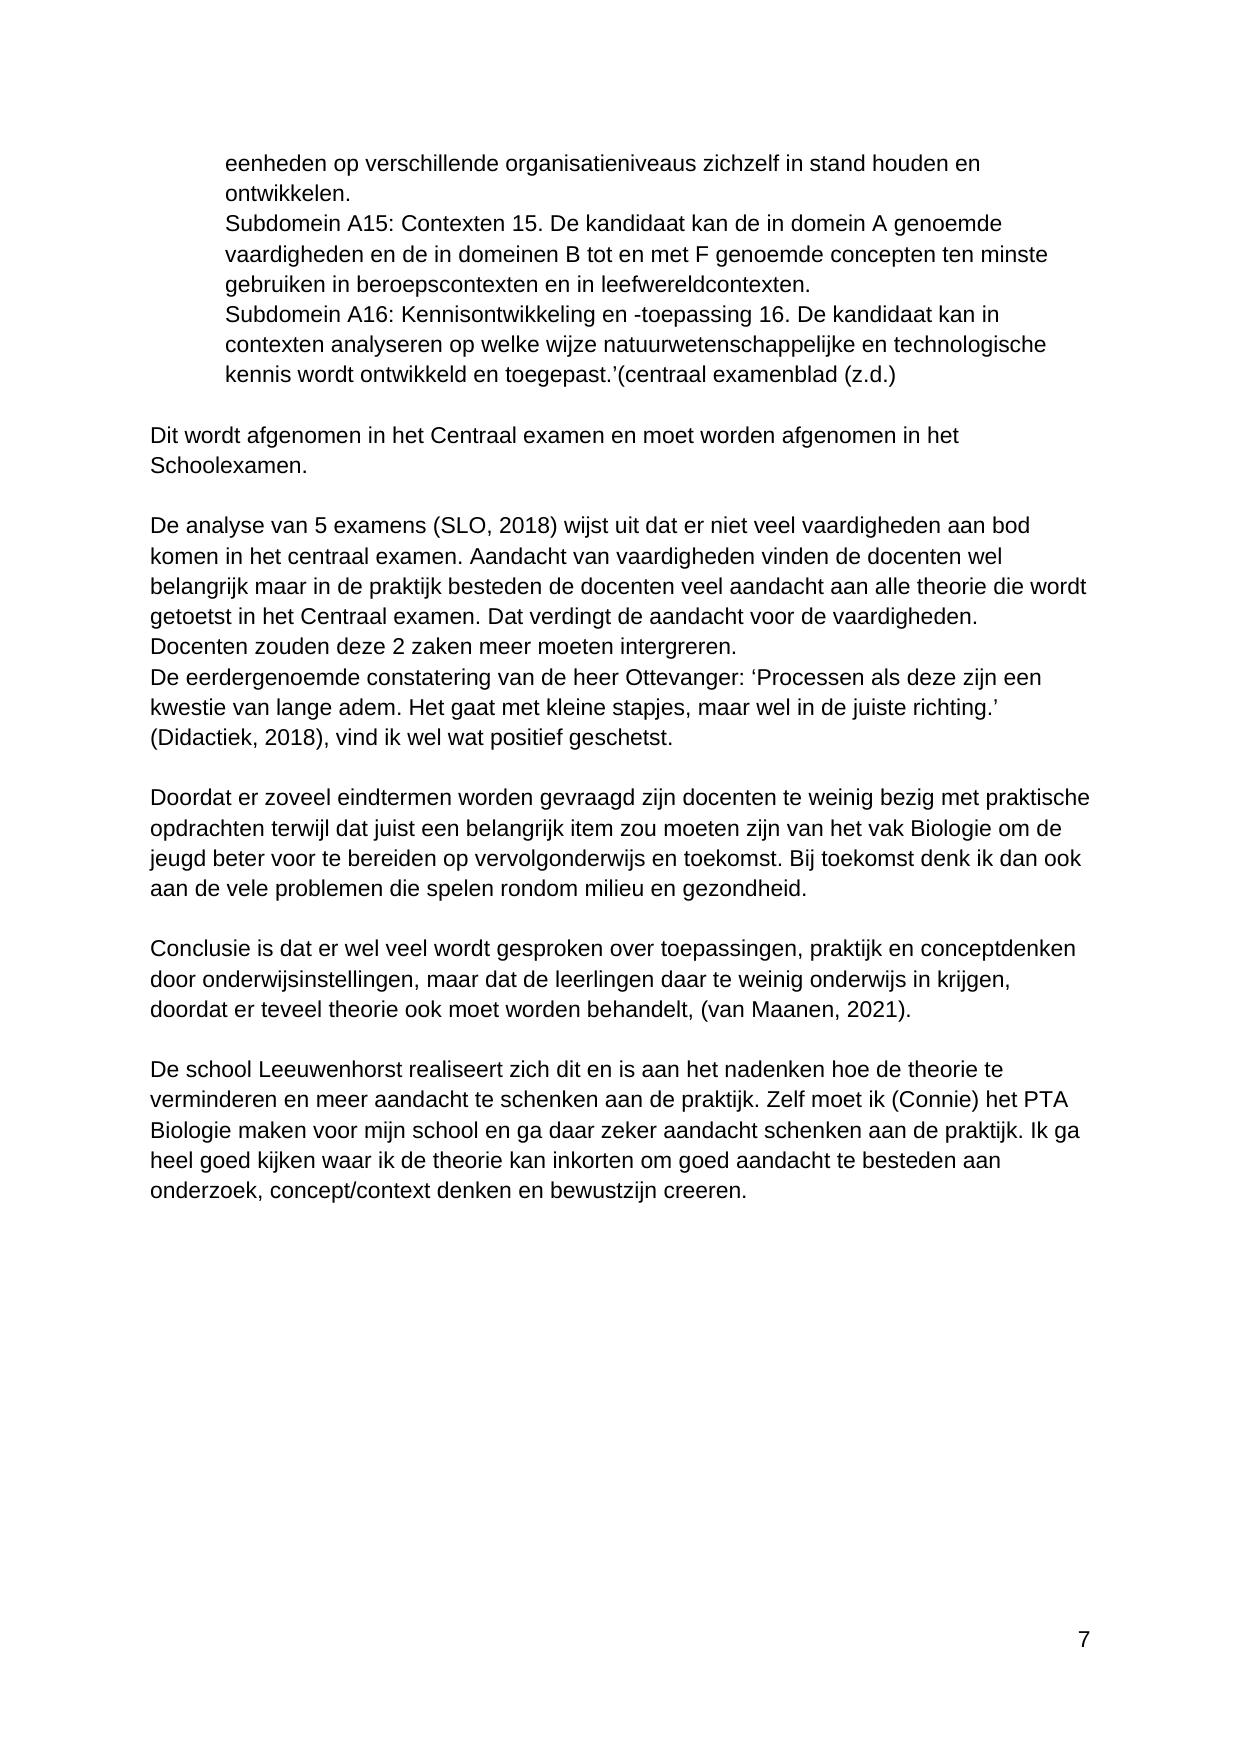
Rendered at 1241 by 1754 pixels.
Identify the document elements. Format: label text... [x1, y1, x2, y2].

text Subdomein A15: Contexten 15. De kandidaat kan de in domein A genoemde vaardigheden en de in domeinen B tot en met F genoemde concepten ten minste gebruiken in beroepscontexten en in leefwereldcontexten. [225, 210, 1090, 297]
text De eerdergenoemde constatering van de heer Ottevanger: ‘Processen als deze zijn een kwestie van lange adem. Het gaat met kleine stapjes, maar wel in de juiste richting.’ (Didactiek, 2018), vind ik wel wat positief geschetst. [150, 663, 1090, 750]
text Doordat er zoveel eindtermen worden gevraagd zijn docenten te weinig bezig met praktische opdrachten terwijl dat juist een belangrijk item zou moeten zijn van het vak Biologie om de jeugd beter voor te bereiden op vervolgonderwijs en toekomst. Bij toekomst denk ik dan ook aan de vele problemen die spelen rondom milieu en gezondheid. [150, 784, 1090, 901]
text Conclusie is dat er wel veel wordt gesproken over toepassingen, praktijk en conceptdenken door onderwijsinstellingen, maar dat de leerlingen daar te weinig onderwijs in krijgen, doordat er teveel theorie ook moet worden behandelt, (van Maanen, 2021). [150, 935, 1090, 1022]
text Docenten zouden deze 2 zaken meer moeten intergreren. [150, 633, 1090, 660]
text De school Leeuwenhorst realiseert zich dit en is aan het nadenken hoe de theorie te verminderen en meer aandacht te schenken aan de praktijk. Zelf moet ik (Connie) het PTA Biologie maken voor mijn school en ga daar zeker aandacht schenken aan de praktijk. Ik ga heel goed kijken waar ik de theorie kan inkorten om goed aandacht te besteden aan onderzoek, concept/context denken en bewustzijn creeren. [150, 1056, 1090, 1203]
text De analyse van 5 examens (SLO, 2018) wijst uit dat er niet veel vaardigheden aan bod komen in het centraal examen. Aandacht van vaardigheden vinden de docenten wel belangrijk maar in de praktijk besteden de docenten veel aandacht aan alle theorie die wordt getoetst in het Centraal examen. Dat verdingt de aandacht voor de vaardigheden. [150, 512, 1090, 629]
text Dit wordt afgenomen in het Centraal examen en moet worden afgenomen in het Schoolexamen. [150, 422, 1090, 478]
text Subdomein A16: Kennisontwikkeling en -toepassing 16. De kandidaat kan in contexten analyseren op welke wijze natuurwetenschappelijke en technologische kennis wordt ontwikkeld en toegepast.’(centraal examenblad (z.d.) [225, 301, 1090, 388]
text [225, 150, 1090, 207]
